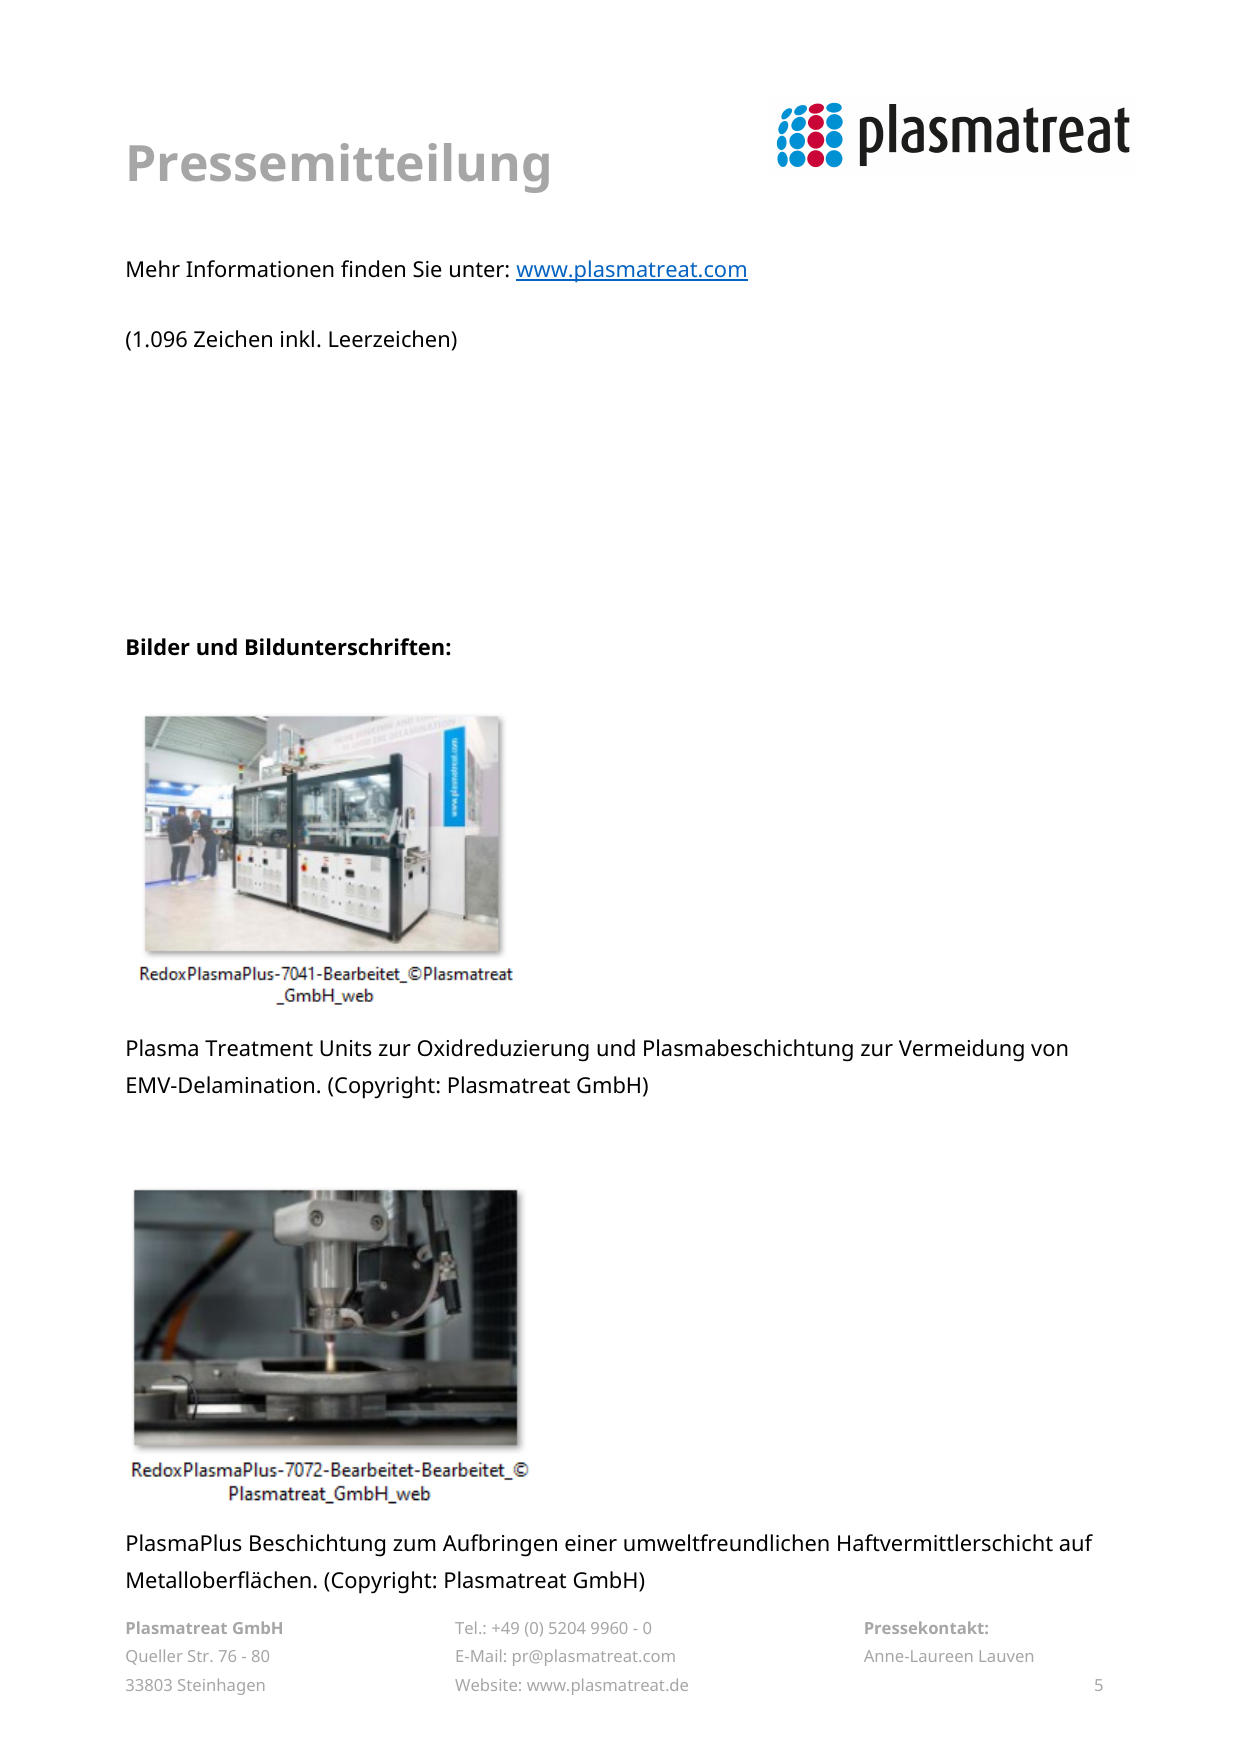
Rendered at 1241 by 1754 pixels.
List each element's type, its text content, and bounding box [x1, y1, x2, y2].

picture [768, 94, 1138, 176]
text Bilder und Bildunterschriften: [125, 632, 1122, 661]
picture [125, 1181, 544, 1521]
text PlasmaPlus Beschichtung zum Aufbringen einer umweltfreundlichen Haftvermittlerschicht auf Metalloberflächen. (Copyright: Plasmatreat GmbH) [125, 1528, 1122, 1595]
text Mehr Informationen finden Sie unter: www.plasmatreat.com [125, 254, 1122, 284]
text (1.096 Zeichen inkl. Leerzeichen) [125, 324, 1122, 354]
text Plasma Treatment Units zur Oxidreduzierung und Plasmabeschichtung zur Vermeidung von EMV-Delamination. (Copyright: Plasmatreat GmbH) [125, 1033, 1122, 1099]
picture [125, 706, 523, 1028]
